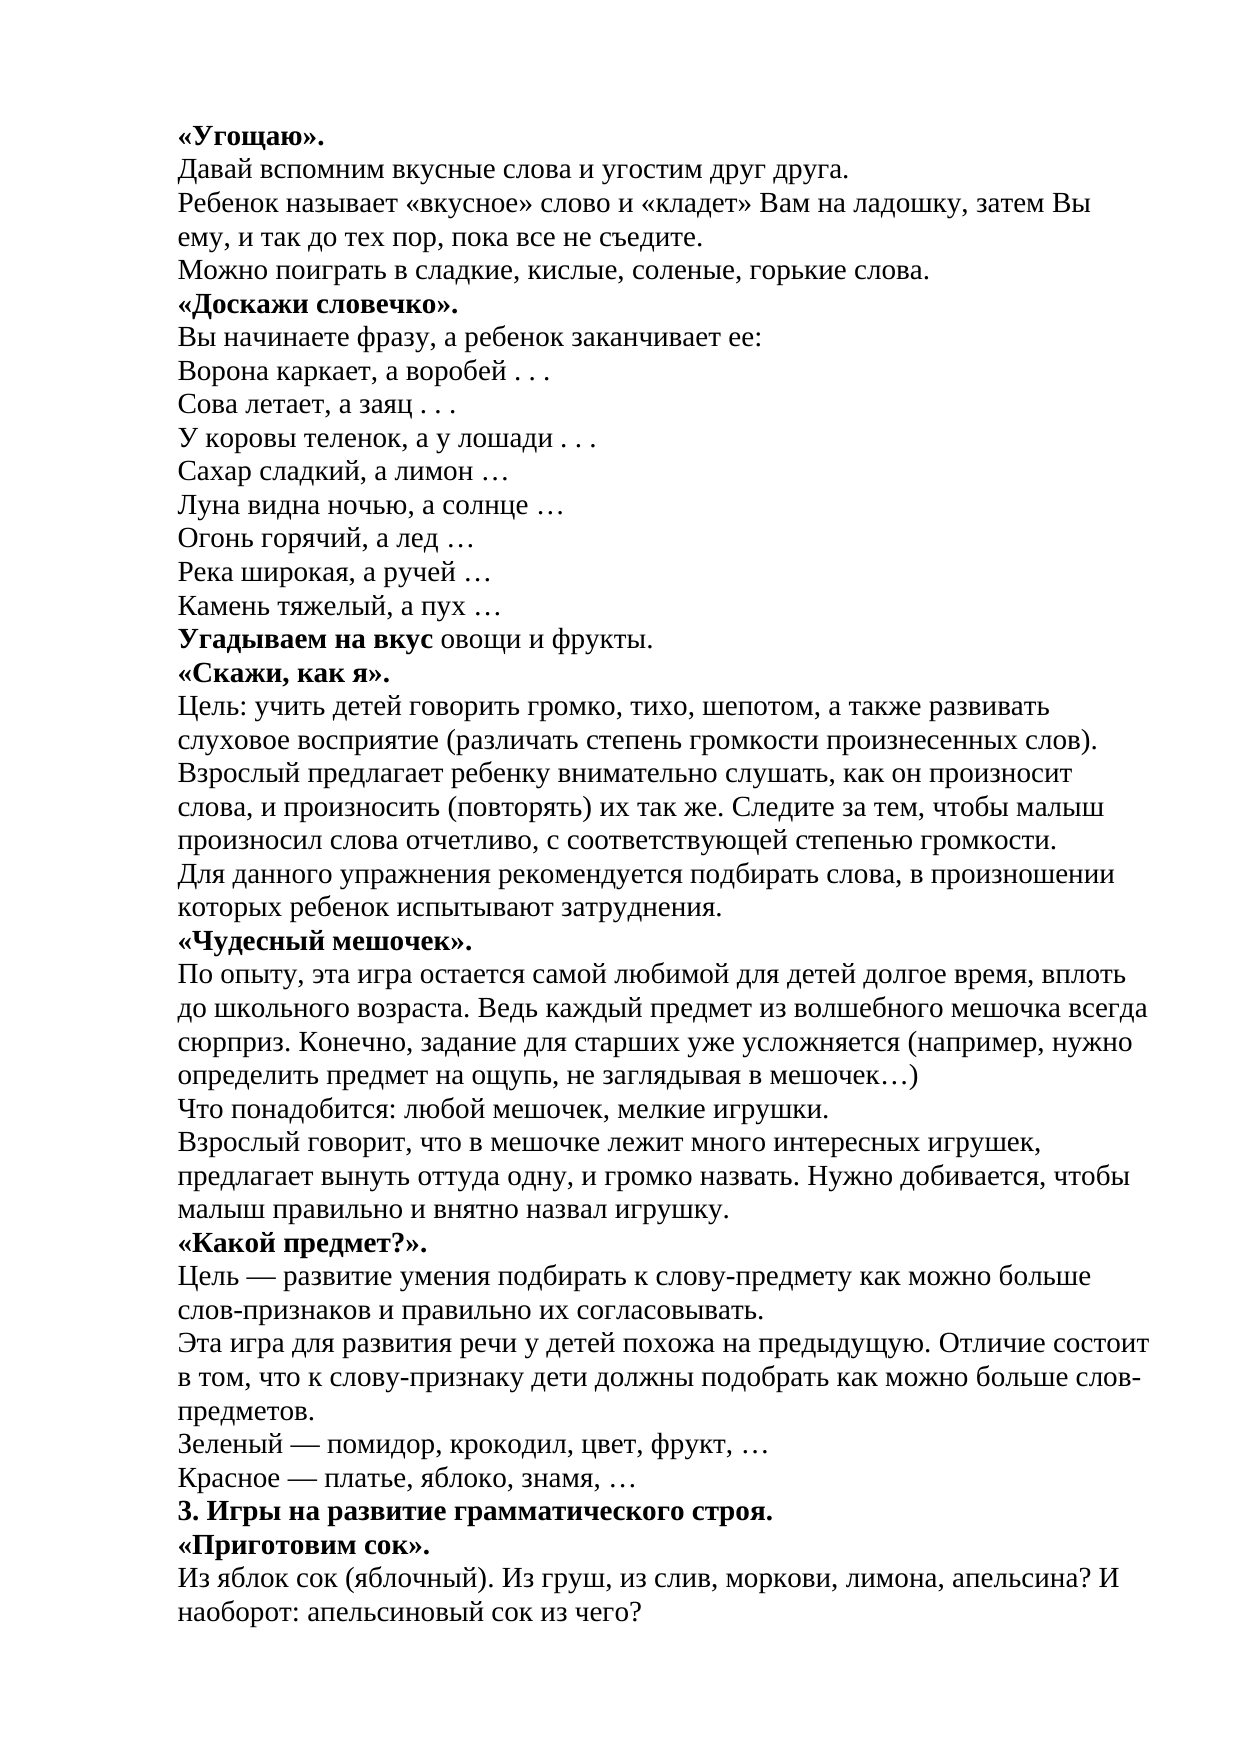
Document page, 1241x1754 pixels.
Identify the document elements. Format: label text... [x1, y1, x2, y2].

text Камень тяжелый, а пух … [177, 588, 1152, 621]
text «Угощаю». [177, 118, 1152, 152]
text Огонь горячий, а лед … [177, 521, 1152, 554]
text Что понадобится: любой мешочек, мелкие игрушки. [177, 1091, 1152, 1124]
text Можно поиграть в сладкие, кислые, соленые, горькие слова. [177, 252, 1152, 286]
text Из яблок сок (яблочный). Из груш, из слив, моркови, лимона, апельсина? И наоборот: апельсиновый сок из чего? [177, 1560, 1152, 1627]
text 3. Игры на развитие грамматического строя. [177, 1493, 1152, 1527]
text Река широкая, а ручей … [177, 554, 1152, 588]
text Давай вспомним вкусные слова и угостим друг друга. [177, 152, 1152, 185]
text Ворона каркает, а воробей . . . [177, 353, 1152, 386]
text Взрослый предлагает ребенку внимательно слушать, как он произносит слова, и произносить (повторять) их так же. Следите за тем, чтобы малыш произносил слова отчетливо, с соответствующей степенью громкости. [177, 755, 1152, 856]
text Для данного упражнения рекомендуется подбирать слова, в произношении которых ребенок испытывают затруднения. [177, 856, 1152, 923]
text Сахар сладкий, а лимон … [177, 453, 1152, 487]
text Ребенок называет «вкусное» слово и «кладет» Вам на ладошку, затем Вы ему, и так до тех пор, пока все не съедите. [177, 185, 1152, 252]
text По опыту, эта игра остается самой любимой для детей долгое время, вплоть до школьного возраста. Ведь каждый предмет из волшебного мешочка всегда сюрприз. Конечно, задание для старших уже усложняется (например, нужно определить предмет на ощупь, не заглядывая в мешочек…) [177, 957, 1152, 1091]
text Цель: учить детей говорить громко, тихо, шепотом, а также развивать слуховое восприятие (различать степень громкости произнесенных слов). [177, 688, 1152, 755]
text «Какой предмет?». [177, 1225, 1152, 1258]
text «Приготовим сок». [177, 1527, 1152, 1560]
text Красное — платье, яблоко, знамя, … [177, 1460, 1152, 1493]
text У коровы теленок, а у лошади . . . [177, 420, 1152, 453]
text Угадываем на вкус овощи и фрукты. [177, 621, 1152, 655]
text «Скажи, как я». [177, 655, 1152, 688]
text Взрослый говорит, что в мешочке лежит много интересных игрушек, предлагает вынуть оттуда одну, и громко назвать. Нужно добивается, чтобы малыш правильно и внятно назвал игрушку. [177, 1124, 1152, 1225]
text Цель — развитие умения подбирать к слову-предмету как можно больше слов-признаков и правильно их согласовывать. [177, 1258, 1152, 1326]
text Эта игра для развития речи у детей похожа на предыдущую. Отличие состоит в том, что к слову-признаку дети должны подобрать как можно больше слов-предметов. [177, 1326, 1152, 1426]
text Луна видна ночью, а солнце … [177, 487, 1152, 521]
text «Чудесный мешочек». [177, 923, 1152, 957]
text Сова летает, а заяц . . . [177, 386, 1152, 420]
text Зеленый — помидор, крокодил, цвет, фрукт, … [177, 1426, 1152, 1460]
text Вы начинаете фразу, а ребенок заканчивает ее: [177, 319, 1152, 353]
text «Доскажи словечко». [177, 286, 1152, 319]
